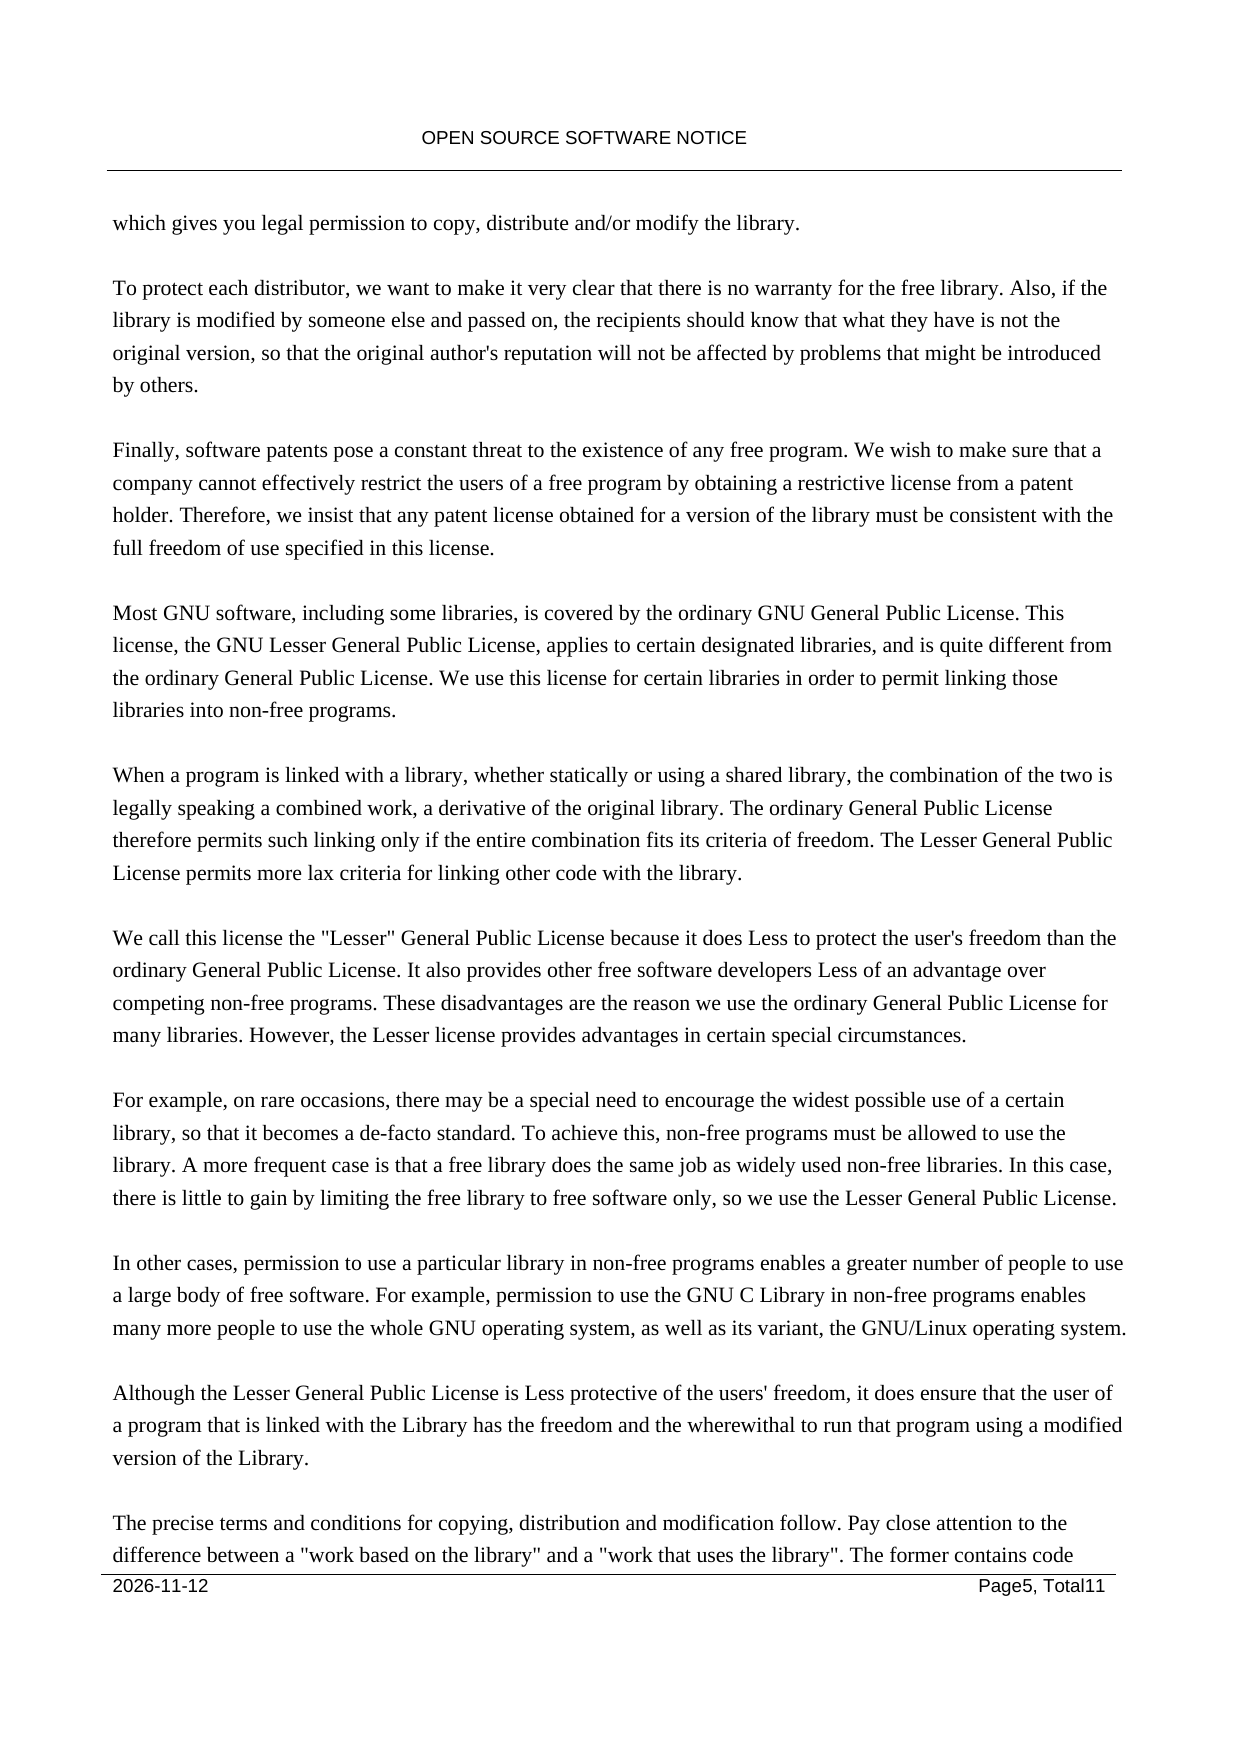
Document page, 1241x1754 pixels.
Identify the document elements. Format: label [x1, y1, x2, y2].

text [112, 206, 1128, 1571]
